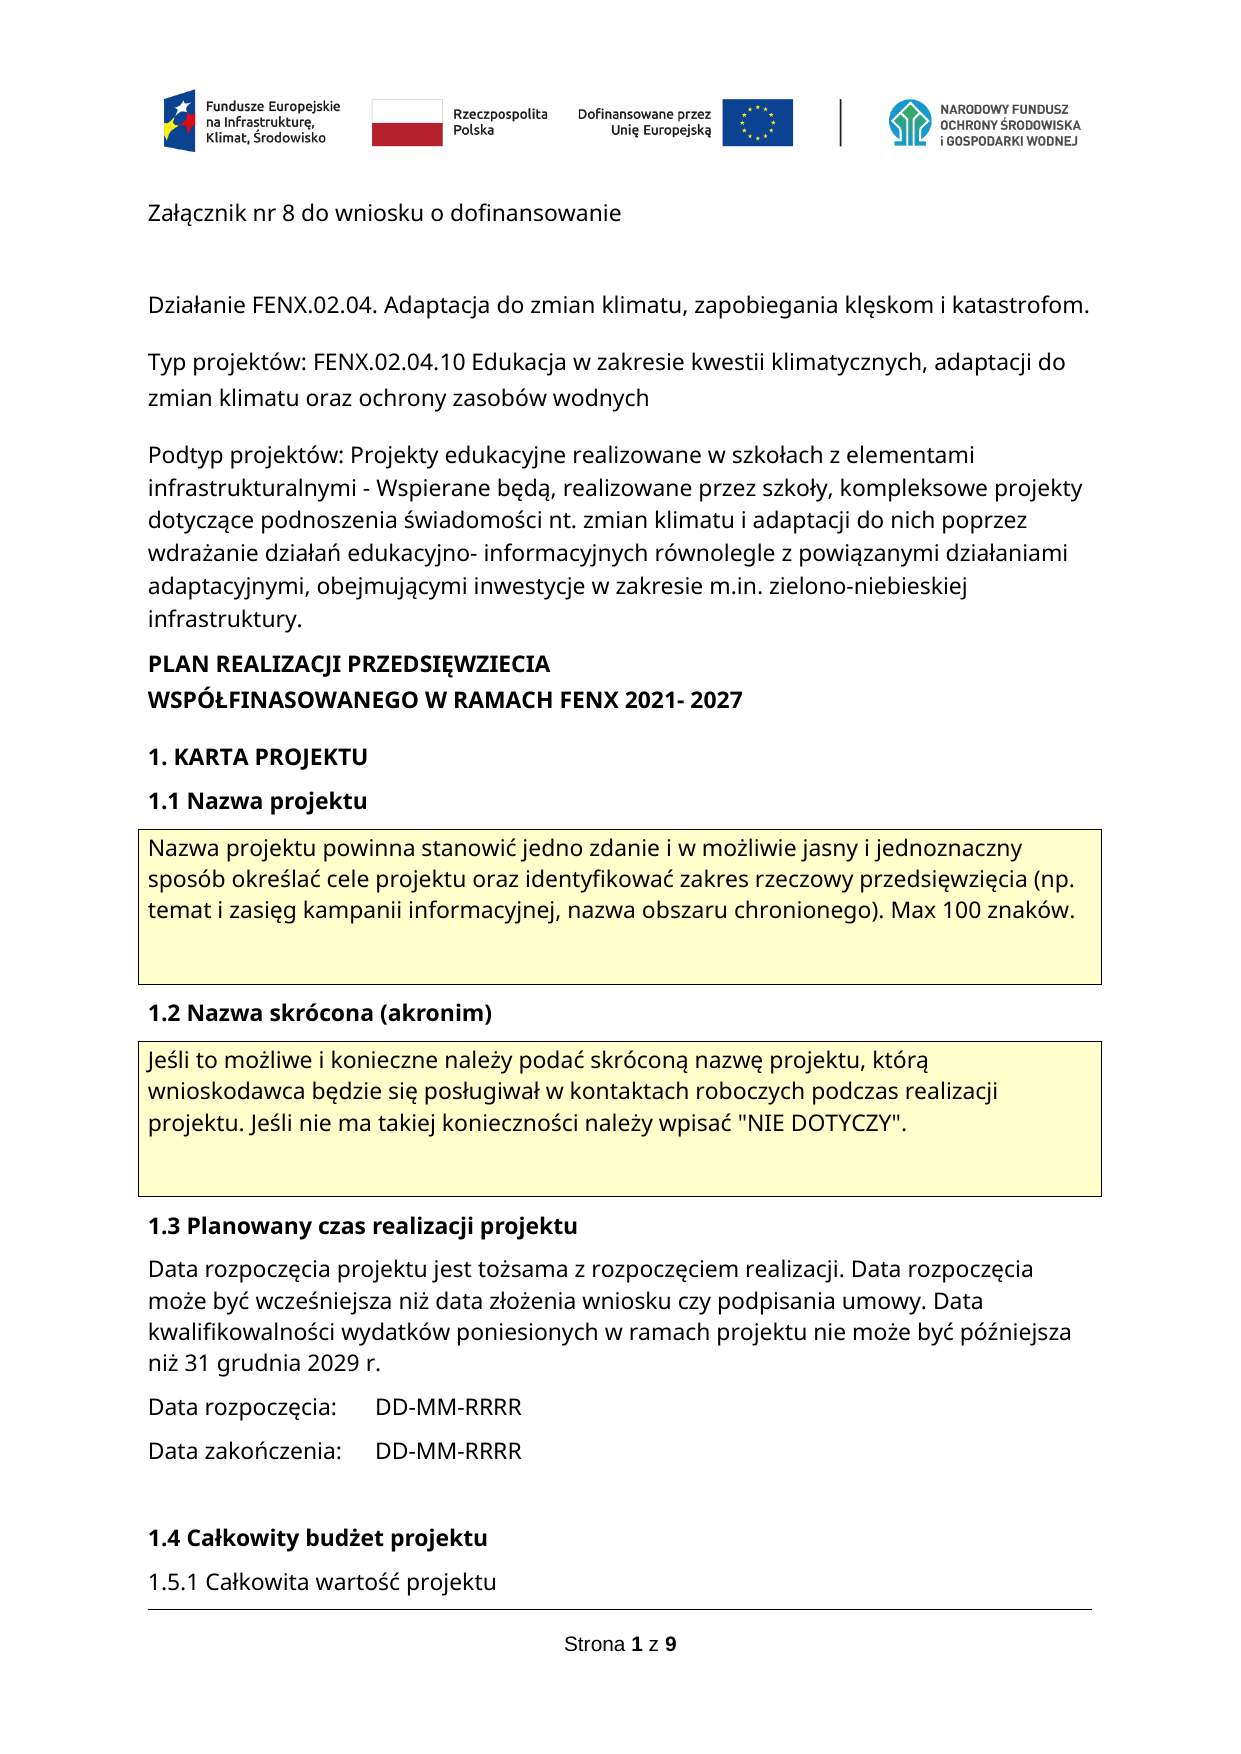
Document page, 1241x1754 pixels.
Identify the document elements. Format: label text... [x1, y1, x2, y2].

text Podtyp projektów: Projekty edukacyjne realizowane w szkołach z elementami infrastrukturalnymi - Wspierane będą, realizowane przez szkoły, kompleksowe projekty dotyczące podnoszenia świadomości nt. zmian klimatu i adaptacji do nich poprzez wdrażanie działań edukacyjno- informacyjnych równolegle z powiązanymi działaniami adaptacyjnymi, obejmującymi inwestycje w zakresie m.in. zielono-niebieskiej infrastruktury. [148, 439, 1092, 634]
text 1.5.1 Całkowita wartość projektu [148, 1566, 1092, 1597]
text 1.3 Planowany czas realizacji projektu [148, 1210, 1092, 1241]
text Działanie FENX.02.04. Adaptacja do zmian klimatu, zapobiegania klęskom i katastrofom. [148, 289, 1092, 321]
text 1.4 Całkowity budżet projektu [148, 1522, 1092, 1553]
text PLAN REALIZACJI PRZEDSIĘWZIECIA WSPÓŁFINASOWANEGO W RAMACH FENX 2021- 2027 [148, 648, 1092, 715]
text 1.1 Nazwa projektu [148, 785, 1092, 816]
subtitle Załącznik nr 8 do wniosku o dofinansowanie [148, 197, 1092, 228]
text Data rozpoczęcia: DD-MM-RRRR [148, 1391, 1092, 1422]
text 1. KARTA PROJEKTU [148, 741, 1092, 772]
text 1.2 Nazwa skrócona (akronim) [148, 997, 1092, 1028]
text Data rozpoczęcia projektu jest tożsama z rozpoczęciem realizacji. Data rozpoczęcia może być wcześniejsza niż data złożenia wniosku czy podpisania umowy. Data kwalifikowalności wydatków poniesionych w ramach projektu nie może być późniejsza niż 31 grudnia 2029 r. [148, 1253, 1092, 1378]
text Typ projektów: FENX.02.04.10 Edukacja w zakresie kwestii klimatycznych, adaptacji do zmian klimatu oraz ochrony zasobów wodnych [148, 346, 1092, 413]
text Nazwa projektu powinna stanowić jedno zdanie i w możliwie jasny i jednoznaczny sposób określać cele projektu oraz identyfikować zakres rzeczowy przedsięwzięcia (np. temat i zasięg kampanii informacyjnej, nazwa obszaru chronionego). Max 100 znaków. [139, 830, 1101, 984]
text Data zakończenia: DD-MM-RRRR [148, 1435, 1092, 1466]
picture [147, 73, 1093, 168]
text Jeśli to możliwe i konieczne należy podać skróconą nazwę projektu, którą wnioskodawca będzie się posługiwał w kontaktach roboczych podczas realizacji projektu. Jeśli nie ma takiej konieczności należy wpisać "NIE DOTYCZY". [139, 1042, 1101, 1196]
